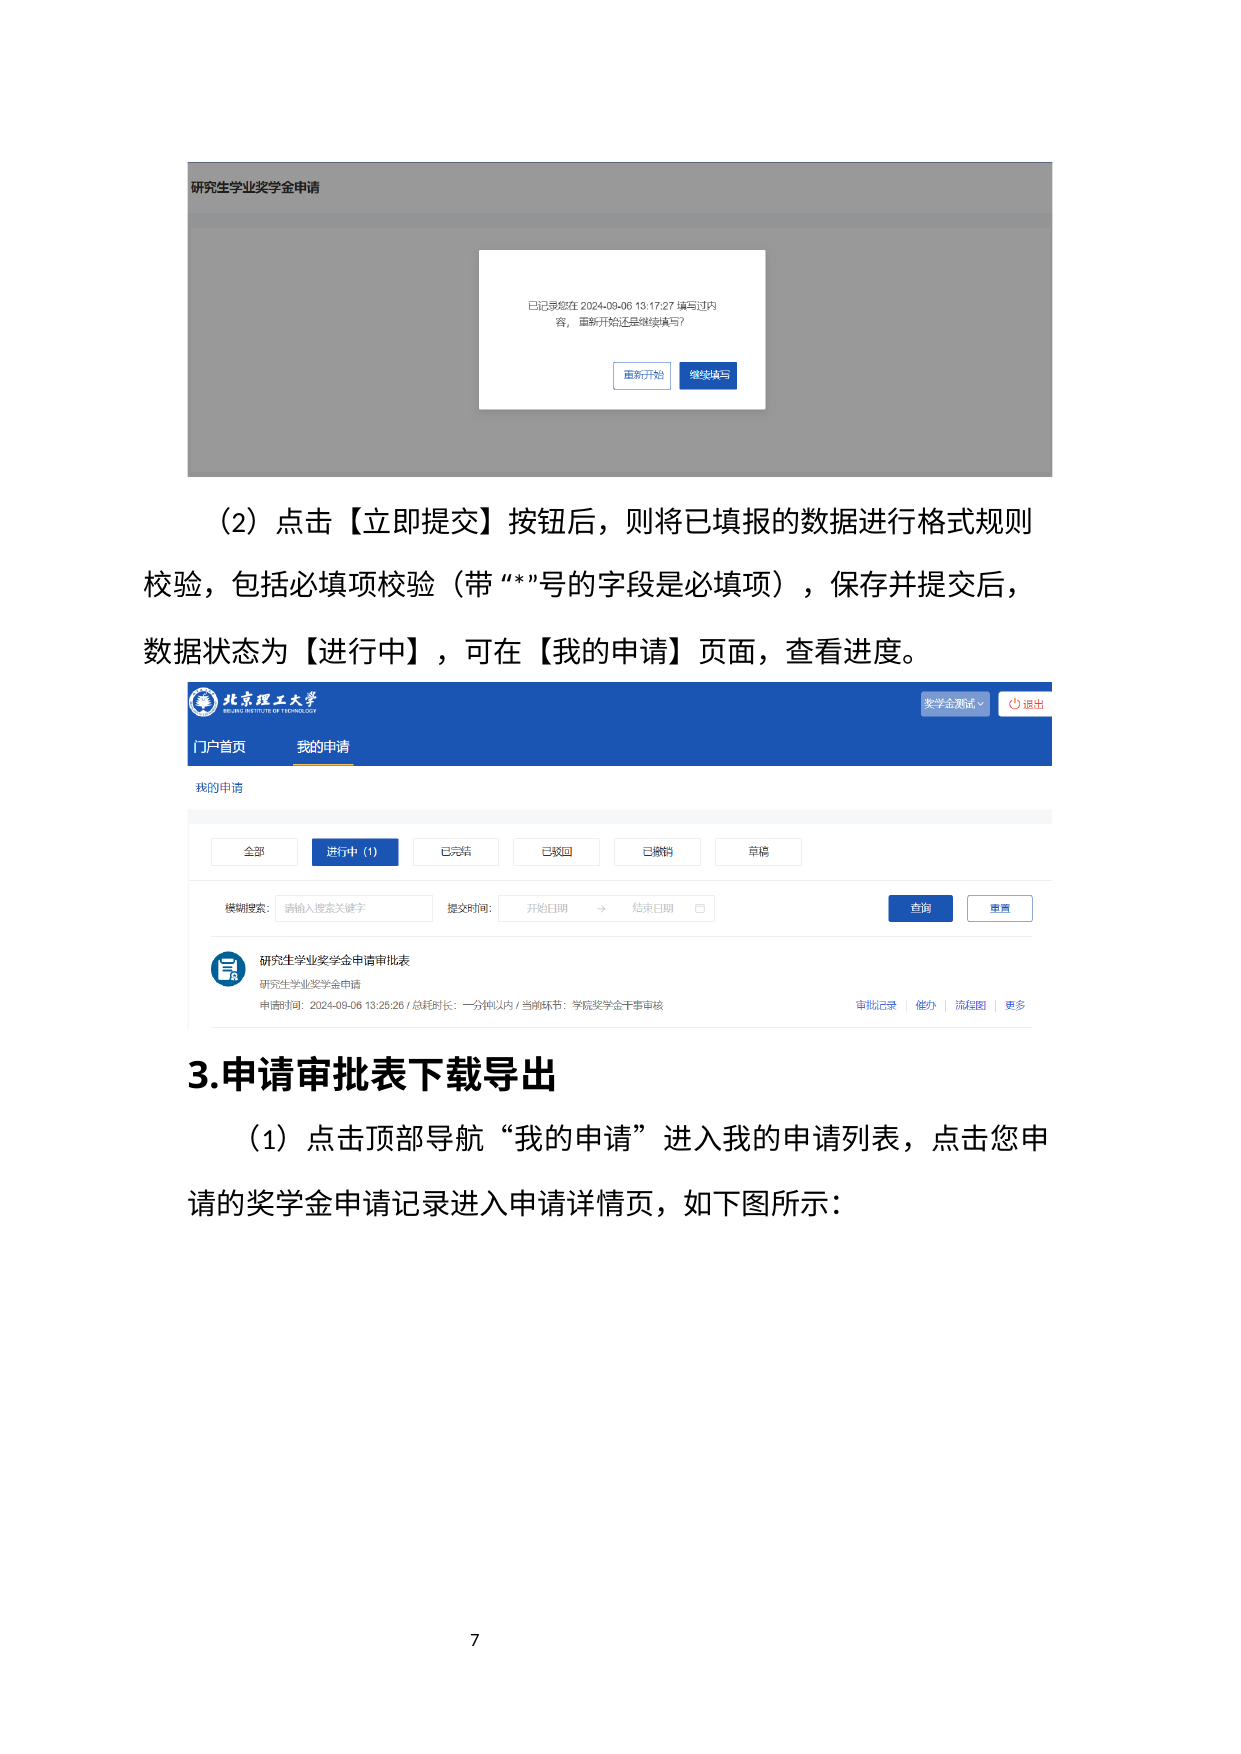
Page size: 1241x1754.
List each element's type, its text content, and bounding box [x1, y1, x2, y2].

picture [187, 682, 1052, 1030]
list （2）点击【立即提交】按钮后，则将已填报的数据进行格式规则校验，包括必填项校验（带 “*”号的字段是必填项），保存并提交后，数据状态为【进行中】，可在【我的申请】页面，查看进度。 [144, 487, 1053, 682]
picture [187, 162, 1053, 477]
text （1）点击顶部导航“我的申请”进入我的申请列表，点击您申请的奖学金申请记录进入申请详情页，如下图所示： [187, 1104, 1053, 1234]
text 3.申请审批表下载导出 [187, 1039, 1053, 1104]
